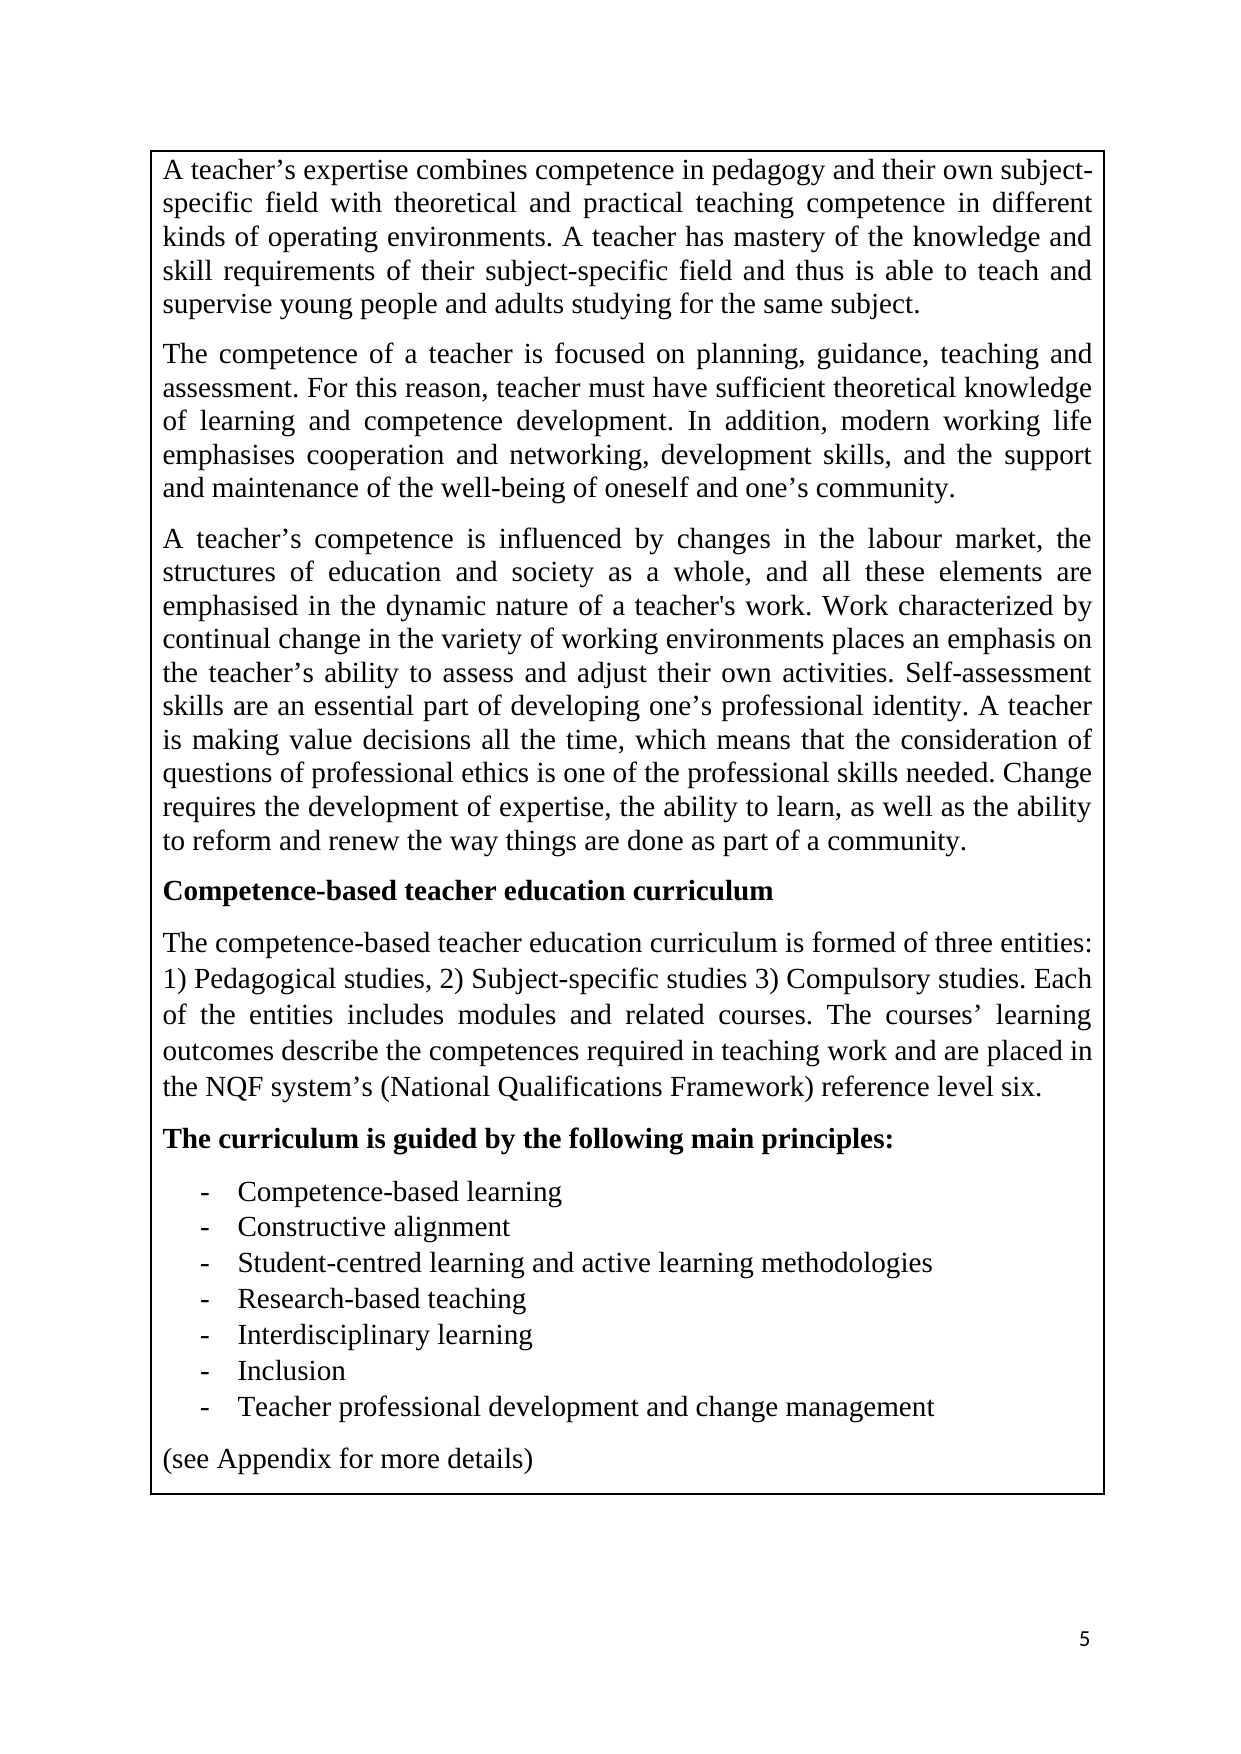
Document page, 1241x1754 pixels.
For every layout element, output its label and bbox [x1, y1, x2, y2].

table_cell [152, 152, 1103, 1493]
